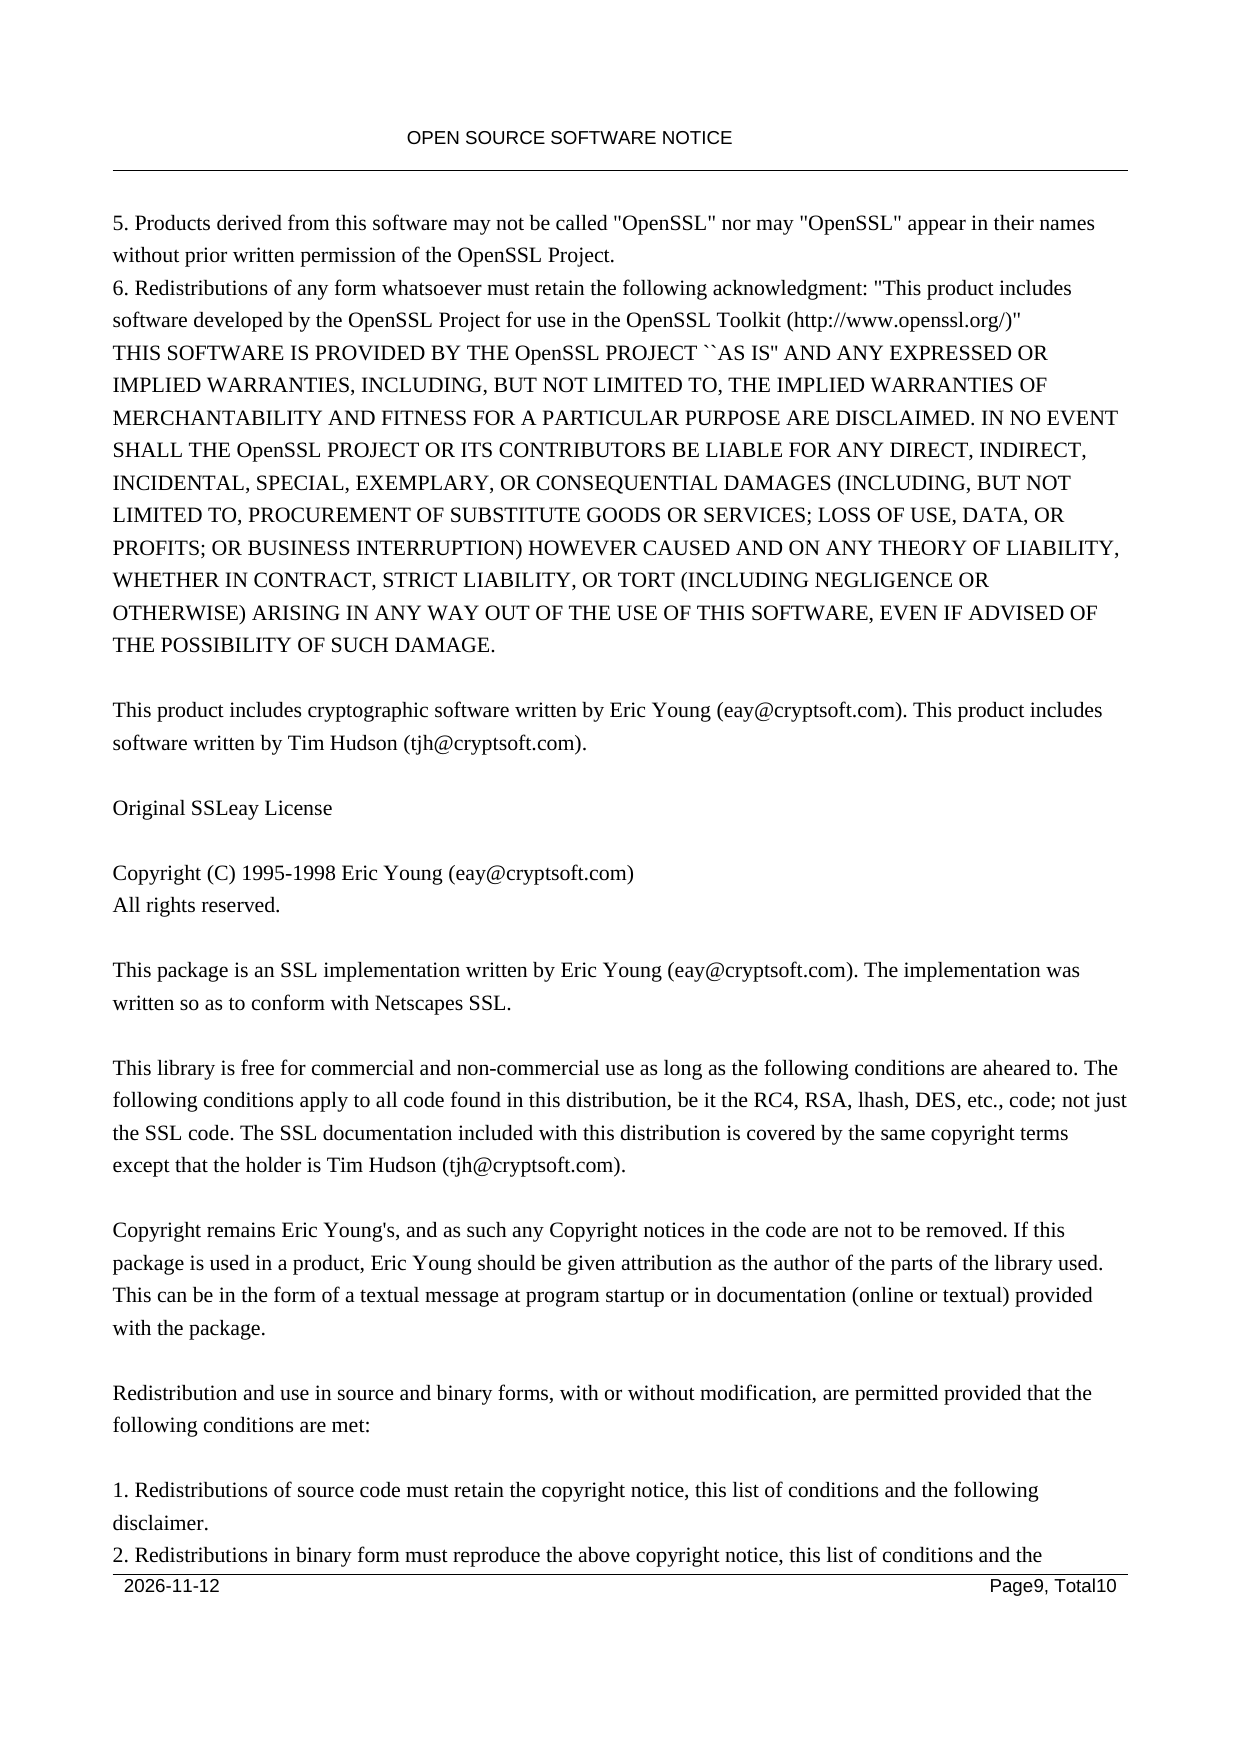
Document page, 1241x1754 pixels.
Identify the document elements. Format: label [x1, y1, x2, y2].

text [112, 206, 1128, 1571]
